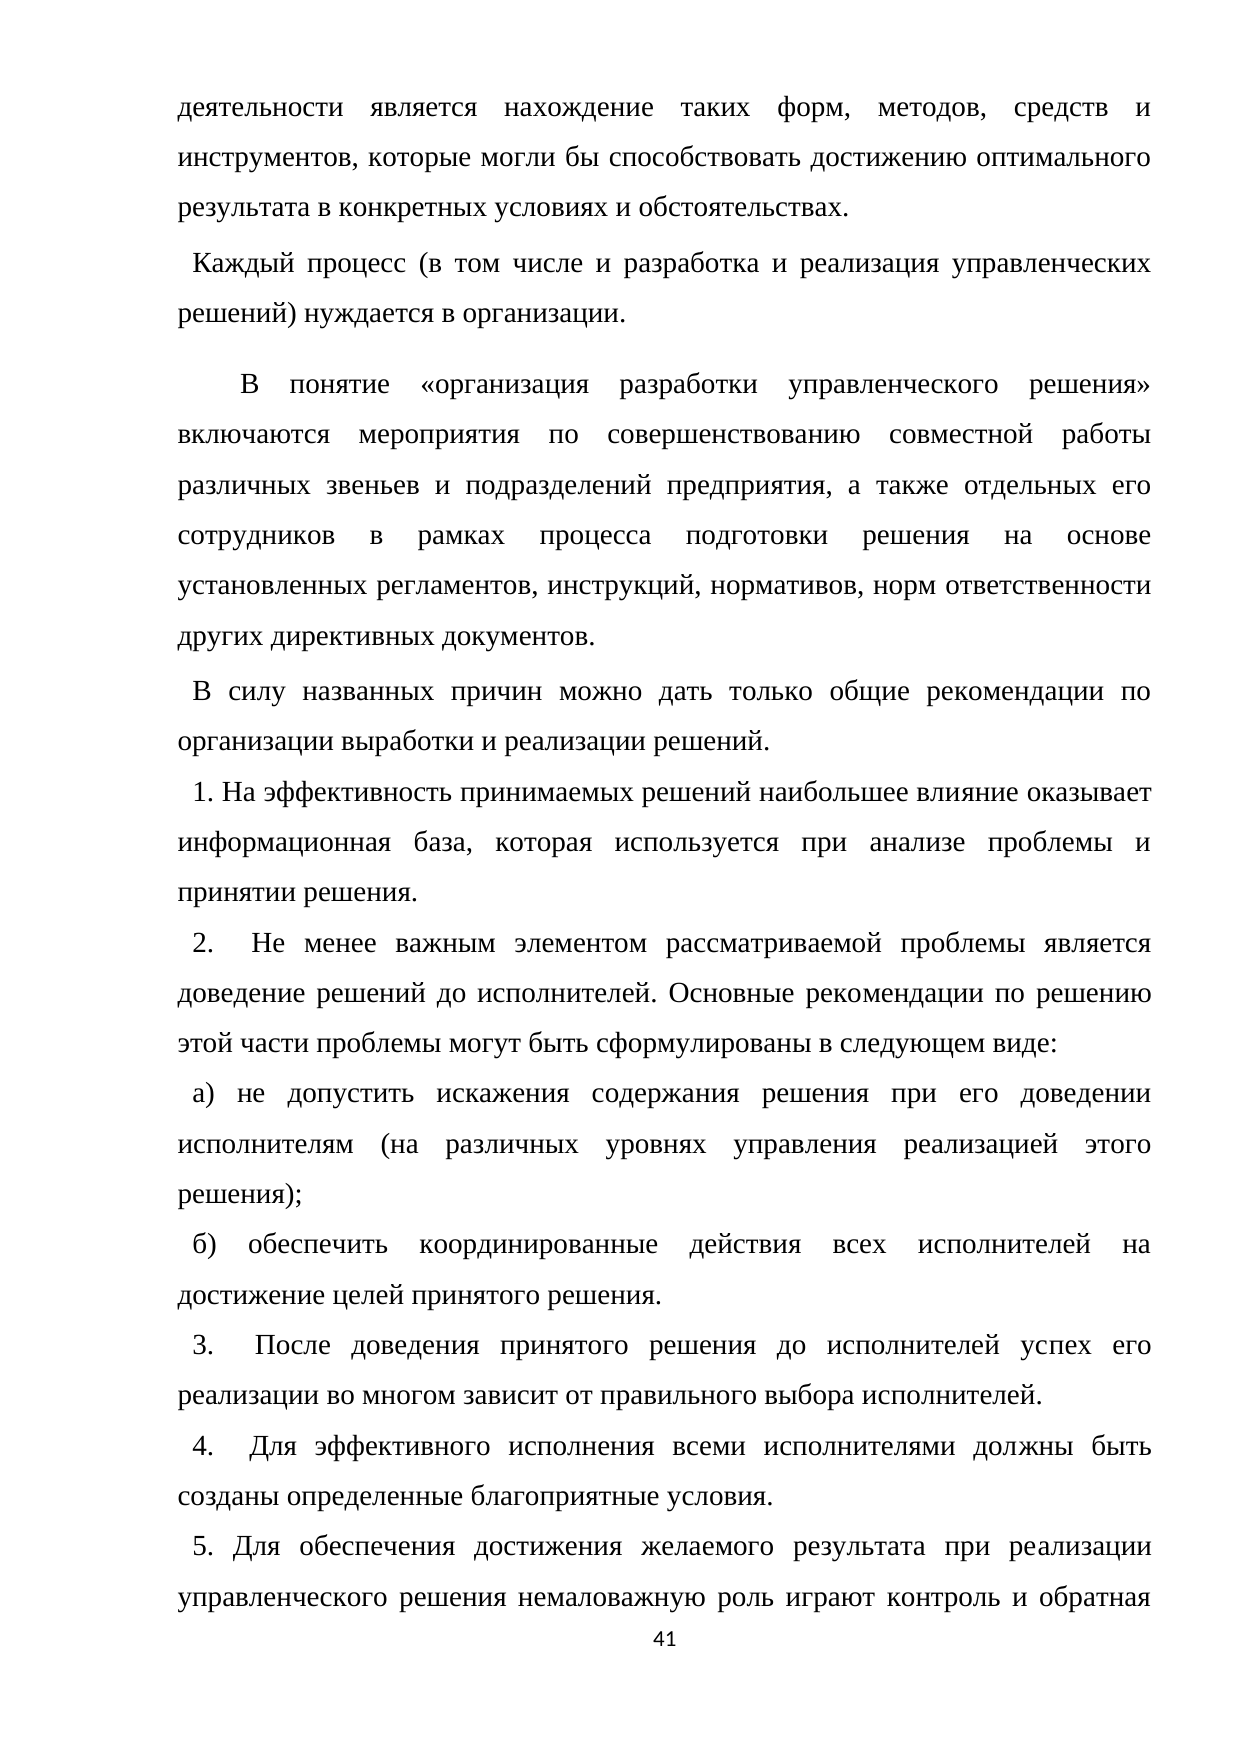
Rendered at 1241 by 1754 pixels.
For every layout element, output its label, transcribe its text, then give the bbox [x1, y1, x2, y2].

text 4. Для эффективного исполнения всеми исполнителями должны быть созданы определенные благоприятные условия. [177, 1428, 1152, 1512]
text 3. После доведения принятого решения до исполнителей успех его реализации во многом зависит от правильного выбора исполнителей. [177, 1327, 1152, 1411]
text б) обеспечить координированные действия всех исполнителей на достижение целей принятого решения. [177, 1227, 1152, 1310]
text Каждый процесс (в том числе и разработка и реализация управленческих решений) нуждается в организации. [177, 245, 1152, 328]
text В силу названных причин можно дать только общие рекомендации по организации выработки и реализации решений. [177, 673, 1152, 757]
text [177, 1528, 1152, 1612]
text 1. На эффективность принимаемых решений наибольшее влияние оказывает информационная база, которая используется при анализе проблемы и принятии решения. [177, 774, 1152, 908]
text 2. Не менее важным элементом рассматриваемой проблемы является доведение решений до исполнителей. Основные рекомендации по решению этой части проблемы могут быть сформулированы в следующем виде: [177, 925, 1152, 1059]
text В понятие «организация разработки управленческого решения» включаются мероприятия по совершенствованию совместной работы различных звеньев и подразделений предприятия, а также отдельных его сотрудников в рамках процесса подготовки решения на основе установленных регламентов, инструкций, нормативов, норм ответственности других директивных документов. [177, 366, 1152, 651]
text а) не допустить искажения содержания решения при его доведении исполнителям (на различных уровнях управления реализацией этого решения); [177, 1076, 1152, 1210]
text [177, 89, 1152, 223]
